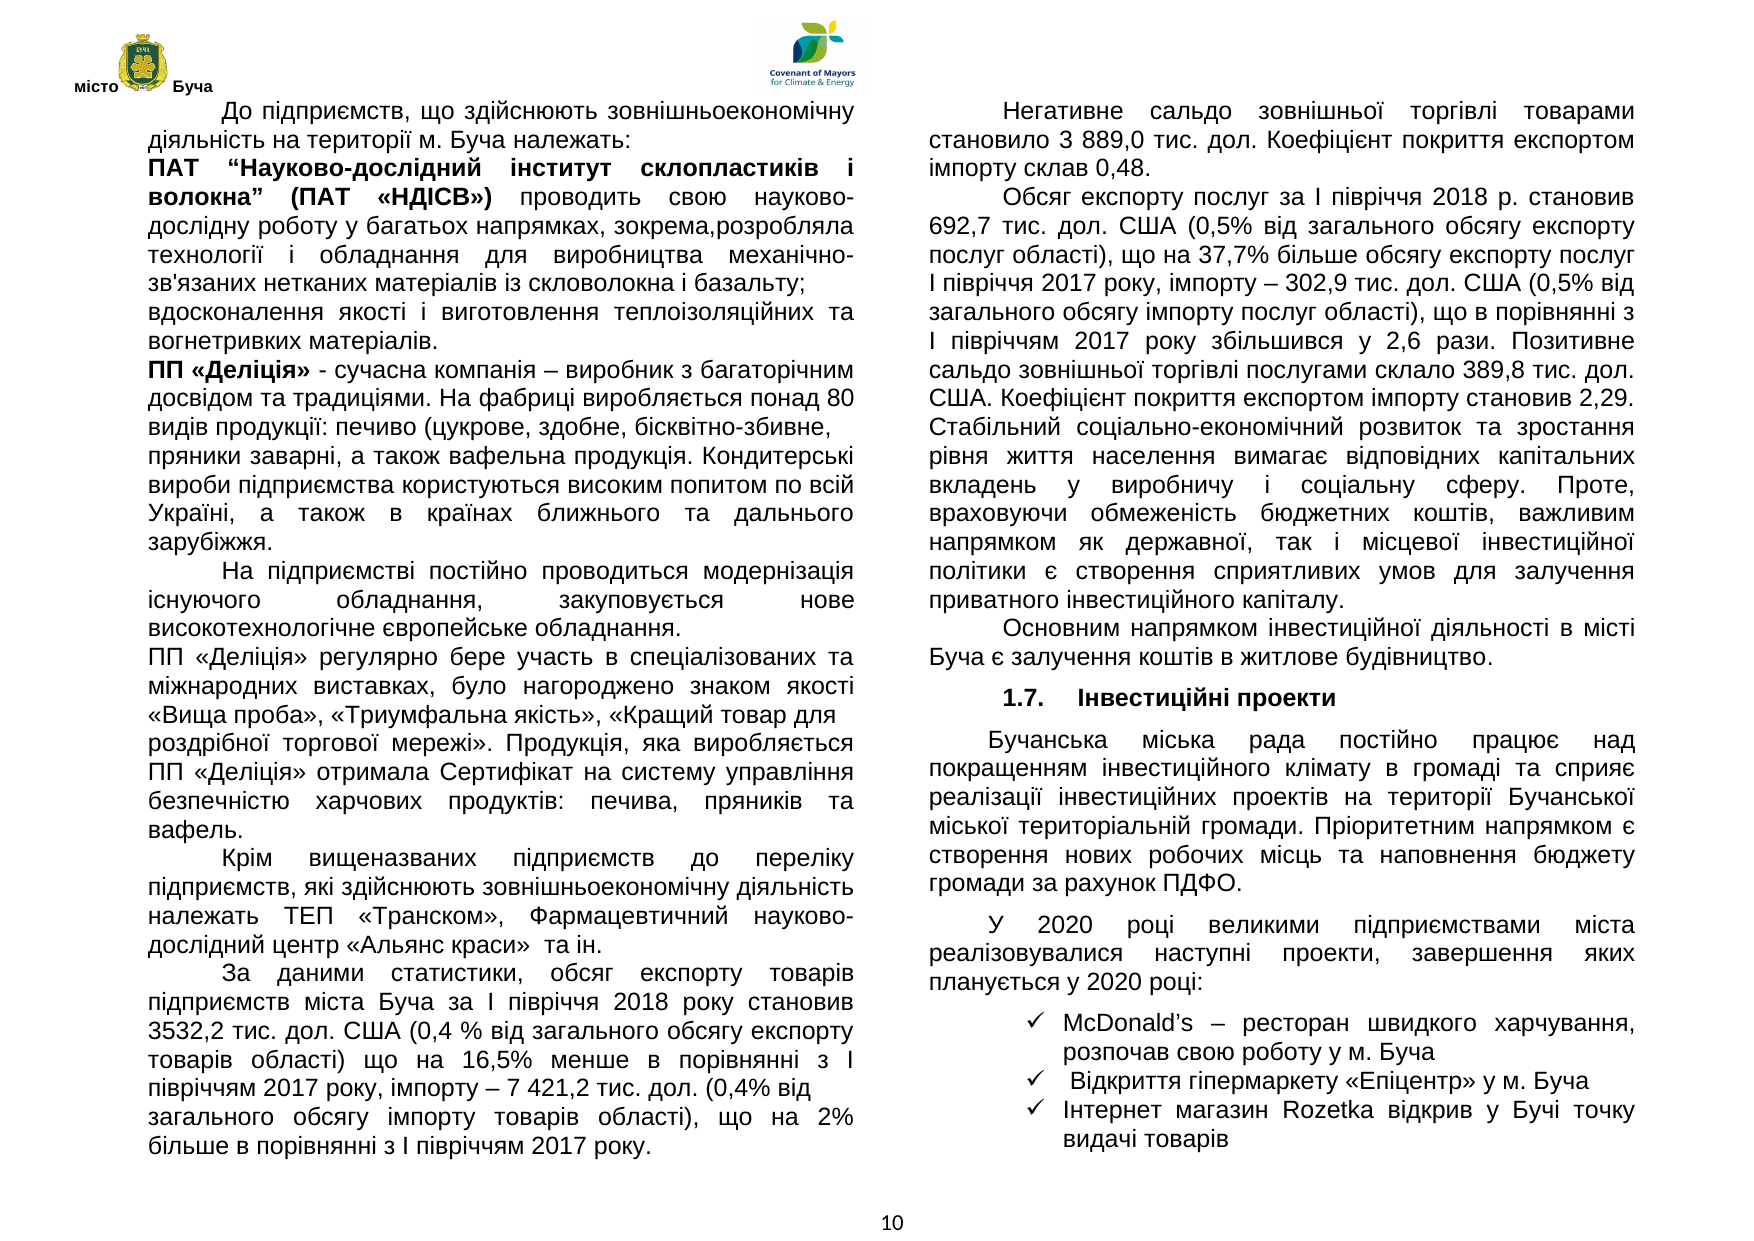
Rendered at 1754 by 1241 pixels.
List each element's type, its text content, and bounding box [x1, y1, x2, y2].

text Обсяг експорту послуг за I півріччя 2018 р. становив 692,7 тис. дол. США (0,5% від загального обсягу експорту послуг області), що на 37,7% більше обсягу експорту послуг І півріччя 2017 року, імпорту – 302,9 тис. дол. США (0,5% від загального обсягу імпорту послуг області), що в порівнянні з І півріччям 2017 року збільшився у 2,6 рази. Позитивне сальдо зовнішньої торгівлі послугами склало 389,8 тис. дол. США. Коефіцієнт покриття експортом імпорту становив 2,29. Стабільний соціально-економічний розвиток та зростання рівня життя населення вимагає відповідних капітальних вкладень у виробничу і соціальну сферу. Проте, враховуючи обмеженість бюджетних коштів, важливим напрямком як державної, так і місцевої інвестиційної політики є створення сприятливих умов для залучення приватного інвестиційного капіталу. [928, 182, 1636, 613]
list Відкриття гіпермаркету «Епіцентр» у м. Буча [1025, 1066, 1636, 1095]
text загального обсягу імпорту товарів області), що на 2% більше в порівнянні з І півріччям 2017 року. [148, 1102, 855, 1159]
picture [118, 34, 168, 93]
text пряники заварні, а також вафельна продукція. Кондитерські вироби підприємства користуються високим попитом по всій Україні, а також в країнах ближнього та дальнього зарубіжжя. [148, 441, 855, 556]
text На підприємстві постійно проводиться модернізація існуючого обладнання, закуповується нове високотехнологічне європейське обладнання. [148, 556, 855, 642]
text За даними статистики, обсяг експорту товарів підприємств міста Буча за I півріччя 2018 року становив 3532,2 тис. дол. США (0,4 % від загального обсягу експорту товарів області) що на 16,5% менше в порівнянні з І півріччям 2017 року, імпорту – 7 421,2 тис. дол. (0,4% від [148, 958, 855, 1102]
list McDonald’s – ресторан швидкого харчування, розпочав свою роботу у м. Буча [1025, 1008, 1636, 1066]
text ПАТ “Науково-дослідний інститут склопластиків і волокна” (ПАТ «НДІСВ») проводить свою науково-дослідну роботу у багатьох напрямках, зокрема,розробляла технології і обладнання для виробництва механічно-зв'язаних нетканих матеріалів із скловолокна і базальту; [148, 153, 855, 297]
text ПП «Деліція» регулярно бере участь в спеціалізованих та міжнародних виставках, було нагороджено знаком якості «Вища проба», «Триумфальна якість», «Кращий товар для [148, 642, 855, 728]
text роздрібної торгової мережі». Продукція, яка виробляється ПП «Деліція» отримала Сертифікат на систему управління безпечністю харчових продуктів: печива, пряників та вафель. [148, 728, 855, 843]
text Крім вищеназваних підприємств до переліку підприємств, які здійснюють зовнішньоекономічну діяльність належать ТЕП «Транском», Фармацевтичний науково-дослідний центр «Альянс краси» та ін. [148, 843, 855, 958]
text Бучанська міська рада постійно працює над покращенням інвестиційного клімату в громаді та сприяє реалізації інвестиційних проектів на території Бучанської міської територіальній громади. Пріоритетним напрямком є створення нових робочих місць та наповнення бюджету громади за рахунок ПДФО. [928, 724, 1636, 897]
text До підприємств, що здійснюють зовнішньоекономічну діяльність на території м. Буча належать: [148, 96, 855, 153]
list Інтернет магазин Rozetka відкрив у Бучі точку видачі товарів [1025, 1095, 1636, 1152]
text Основним напрямком інвестиційної діяльності в місті Буча є залучення коштів в житлове будівництво. [928, 613, 1636, 671]
text У 2020 році великими підприємствами міста реалізовувалися наступні проекти, завершення яких планується у 2020 році: [928, 909, 1636, 996]
text Негативне сальдо зовнішньої торгівлі товарами становило 3 889,0 тис. дол. Коефіцієнт покриття експортом імпорту склав 0,48. [928, 96, 1636, 182]
text ПП «Деліція» - сучасна компанія – виробник з багаторічним досвідом та традиціями. На фабриці виробляється понад 80 видів продукції: печиво (цукрове, здобне, бісквітно-збивне, [148, 354, 855, 441]
picture [752, 14, 872, 93]
text вдосконалення якості і виготовлення теплоізоляційних та вогнетривких матеріалів. [148, 297, 855, 354]
list Інвестиційні проекти [1002, 683, 1636, 712]
